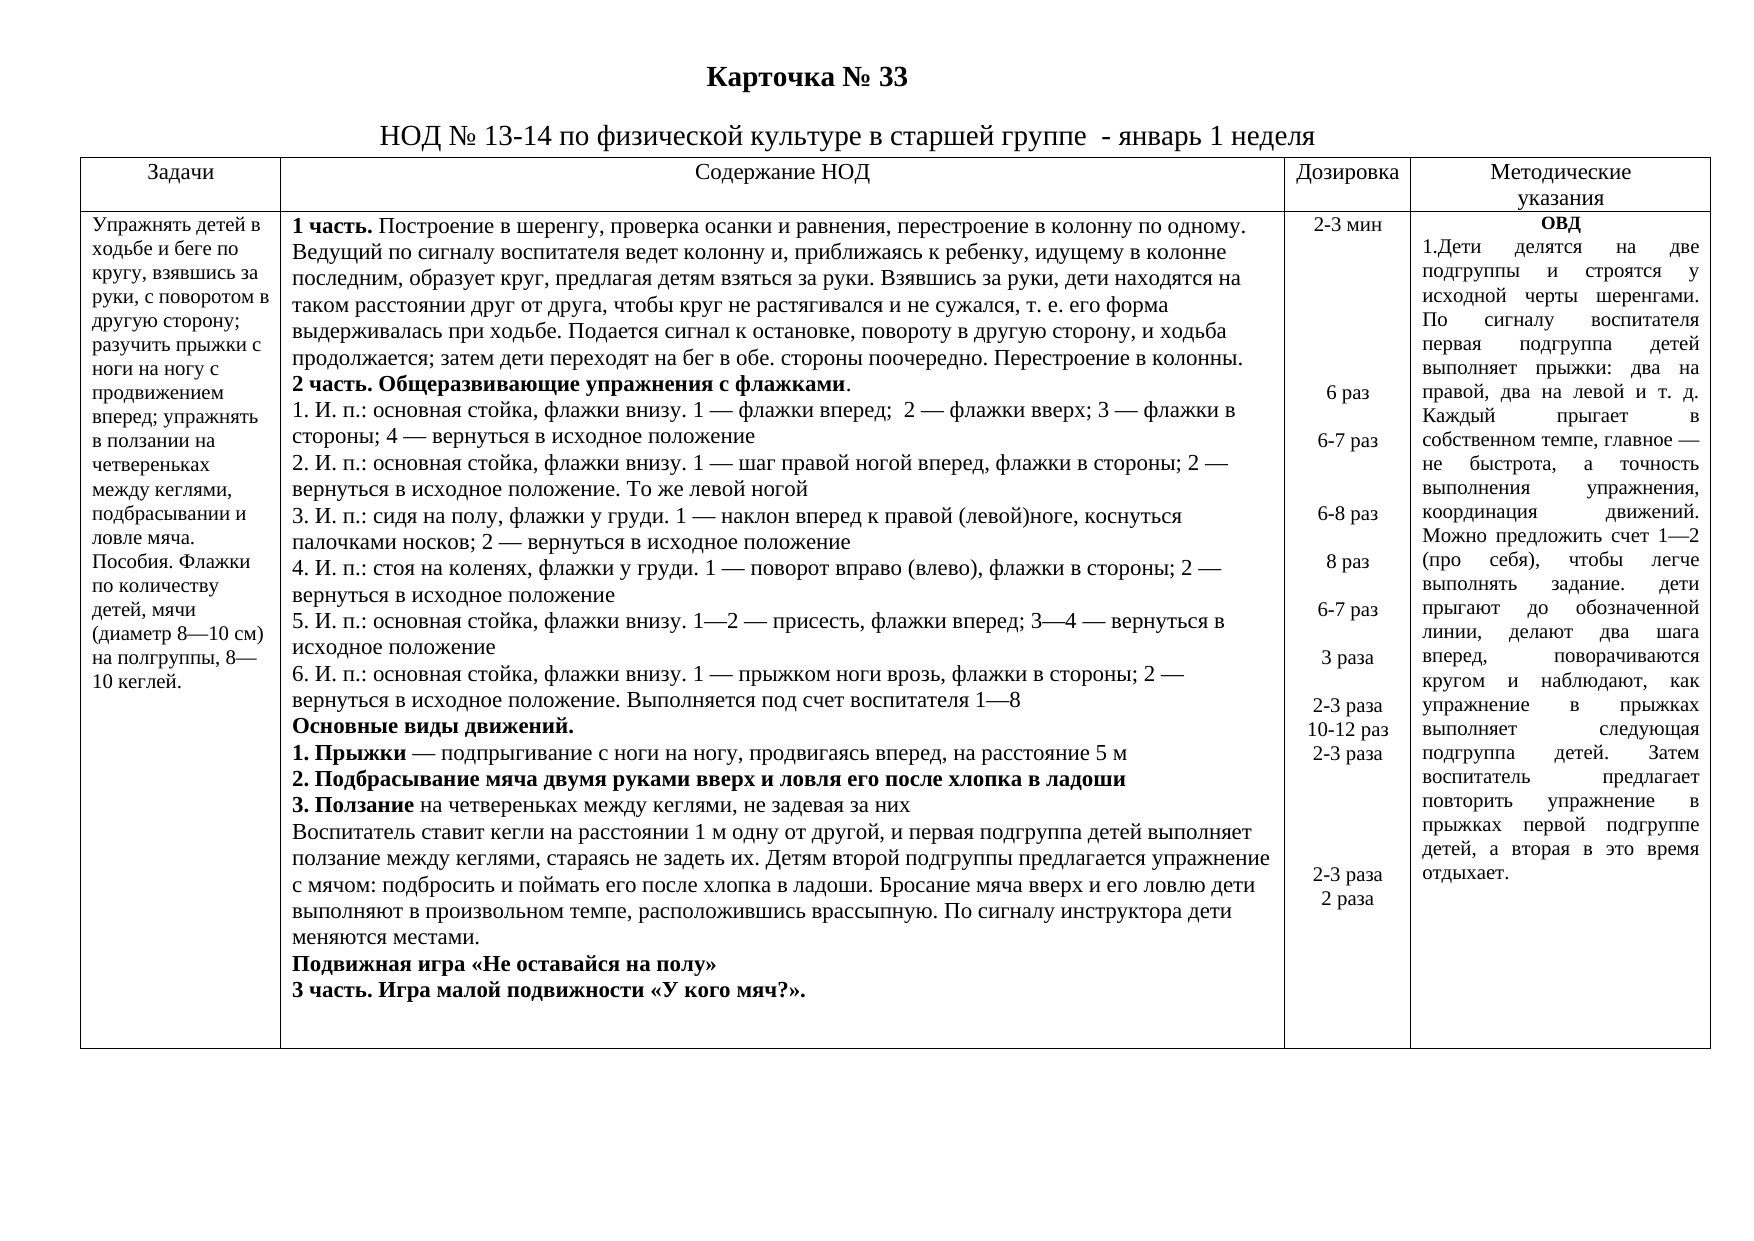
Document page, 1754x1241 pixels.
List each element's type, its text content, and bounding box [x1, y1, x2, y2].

table_cell Упражнять детей в ходьбе и беге по кругу, взявшись за руки, с поворотом в другую сторону; разучить прыжки с ноги на ногу с продвижением вперед; упражнять в ползании на четвереньках между кеглями, подбрасывании и ловле мяча. Пособия. Флажки по количеству детей, мячи (диаметр 8—10 см) на полгруппы, 8—10 кеглей. [81, 212, 280, 1048]
table_cell 2-3 мин 6 раз 6-7 раз 6-8 раз 8 раз 6-7 раз 3 раза 2-3 раза 10-12 раз 2-3 раза 2-3 раза 2 раза [1285, 212, 1410, 1048]
table_cell 1 часть. Построение в шеренгу, проверка осанки и равнения, перестроение в колонну по одному. Ведущий по сигналу воспитателя ведет колонну и, приближаясь к ребенку, идущему в колонне последним, образует круг, предлагая детям взяться за руки. Взявшись за руки, дети находятся на таком расстоянии друг от друга, чтобы круг не растягивался и не сужался, т. е. его форма выдерживалась при ходьбе. Подается сигнал к остановке, повороту в другую сторону, и ходьба продолжается; затем дети переходят на бег в обе. стороны поочередно. Перестроение в колонны. 2 часть. Общеразвивающие упражнения с флажками. 1. И. п.: основная стойка, флажки внизу. 1 — флажки вперед; 2 — флажки вверх; 3 — флажки в стороны; 4 — вернуться в исходное положение 2. И. п.: основная стойка, флажки внизу. 1 — шаг правой ногой вперед, флажки в стороны; 2 — вернуться в исходное положение. То же левой ногой 3. И. п.: сидя на полу, флажки у груди. 1 — наклон вперед к правой (левой)ноге, коснуться палочками носков; 2 — вернуться в исходное положение 4. И. п.: стоя на коленях, флажки у груди. 1 — поворот вправо (влево), флажки в стороны; 2 — вернуться в исходное положение 5. И. п.: основная стойка, флажки внизу. 1—2 — присесть, флажки вперед; 3—4 — вернуться в исходное положение 6. И. п.: основная стойка, флажки внизу. 1 — прыжком ноги врозь, флажки в стороны; 2 — вернуться в исходное положение. Выполняется под счет воспитателя 1—8 Основные виды движений. 1. Прыжки — подпрыгивание с ноги на ногу, продвигаясь вперед, на расстояние 5 м 2. Подбрасывание мяча двумя руками вверх и ловля его после хлопка в ладоши 3. Ползание на четвереньках между кеглями, не задевая за них Воспитатель ставит кегли на расстоянии 1 м одну от другой, и первая подгруппа детей выполняет ползание между кеглями, стараясь не задеть их. Детям второй подгруппы предлагается упражнение с мячом: подбросить и поймать его после хлопка в ладоши. Бросание мяча вверх и его ловлю дети выполняют в произвольном темпе, расположившись врассыпную. По сигналу инструктора дети меняются местами. Подвижная игра «Не оставайся на полу» 3 часть. Игра малой подвижности «У кого мяч?». [281, 212, 1284, 1048]
table_header Методические указания [1411, 158, 1710, 211]
text Карточка № 33 [59, 59, 1636, 93]
table_cell ОВД [1411, 212, 1710, 233]
text НОД № 13-14 по физической культуре в старшей группе - январь 1 неделя [59, 118, 1636, 152]
table_cell 1.Дети делятся на две подгруппы и строятся у исходной черты шеренгами. По сигналу воспитателя первая подгруппа детей выполняет прыжки: два на правой, два на левой и т. д. Каждый прыгает в собственном темпе, главное — не быстрота, а точность выполнения упражнения, координация движений. Можно предложить счет 1—2 (про себя), чтобы легче выполнять задание. дети прыгают до обозначенной линии, делают два шага вперед, поворачиваются кругом и наблюдают, как упражнение в прыжках выполняет следующая подгруппа детей. Затем воспитатель предлагает повторить упражнение в прыжках первой подгруппе детей, а вторая в это время отдыхает. [1411, 233, 1710, 1048]
table_header Дозировка [1285, 158, 1410, 211]
table_header Содержание НОД [281, 158, 1284, 211]
table_header Задачи [81, 158, 280, 211]
